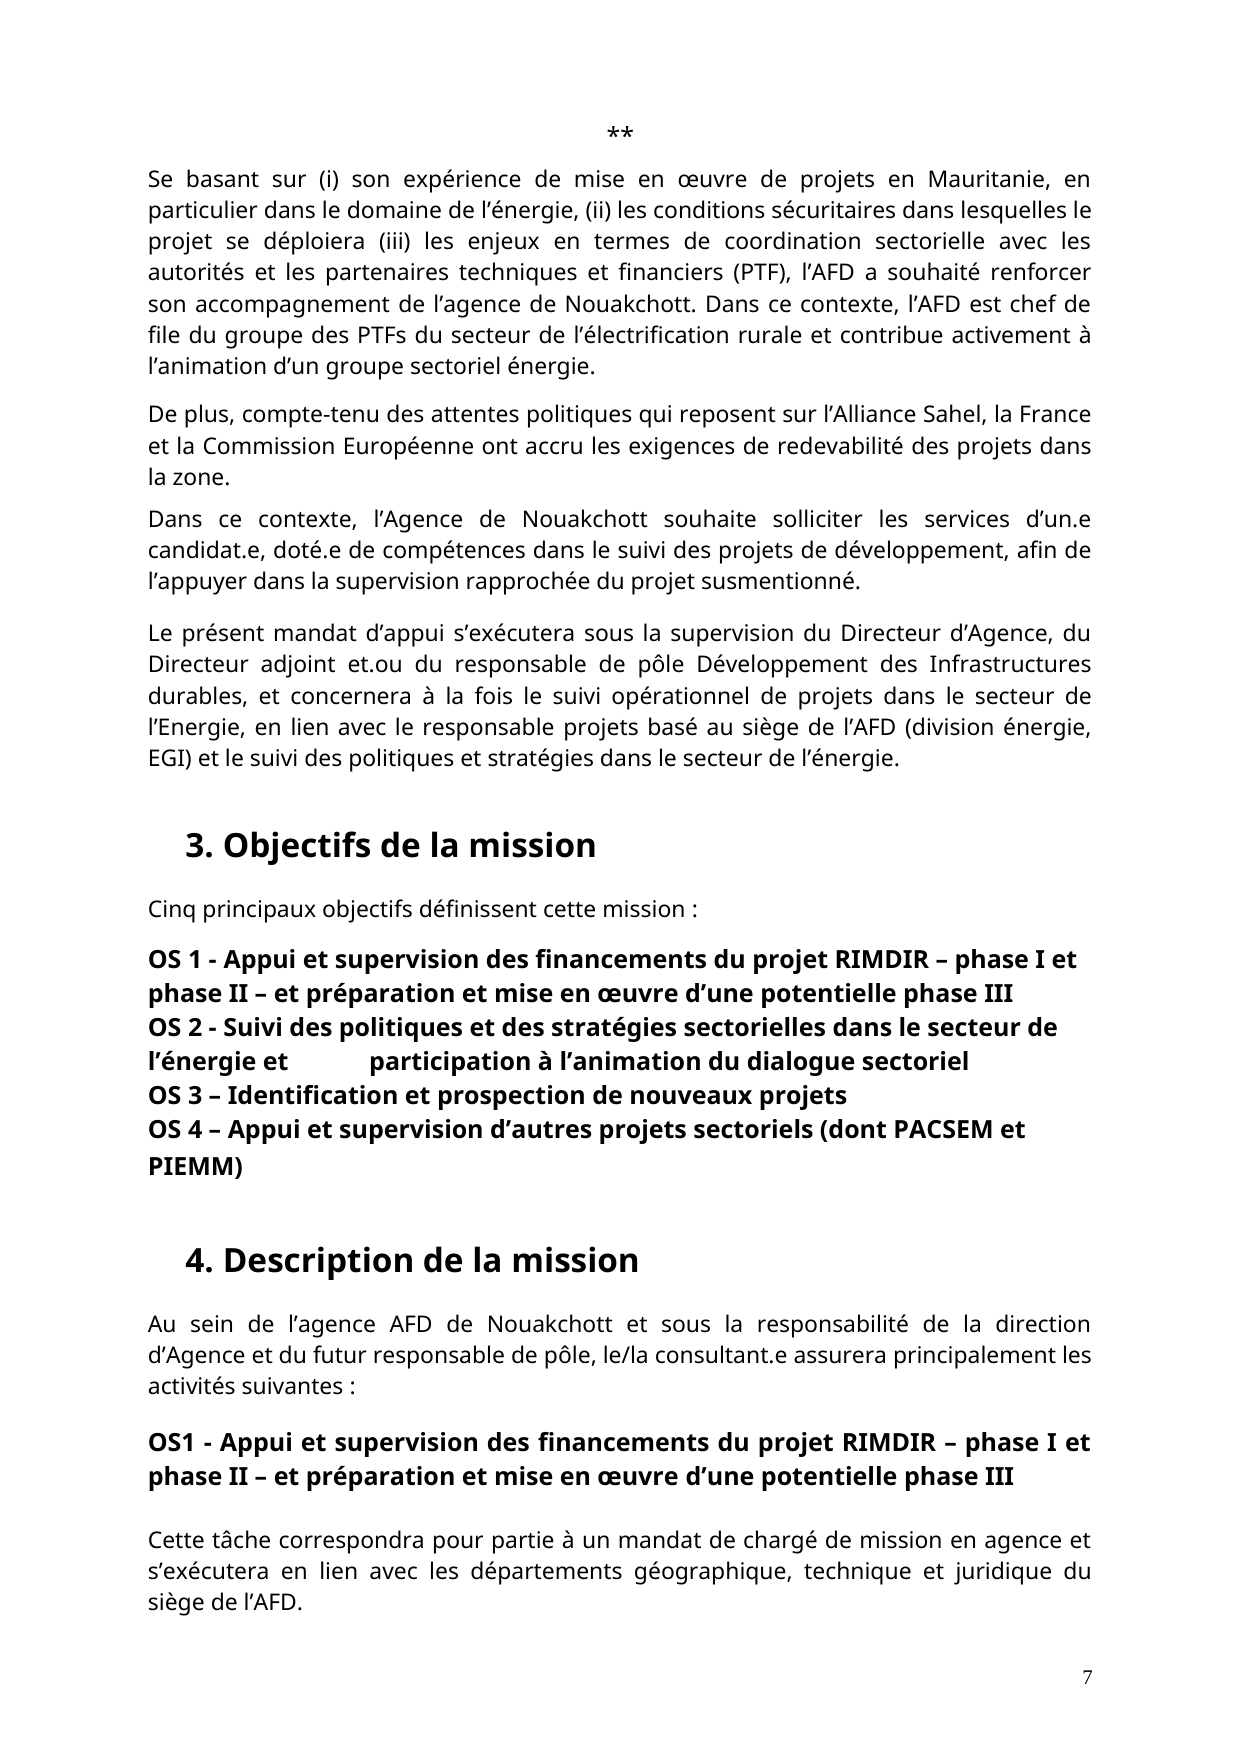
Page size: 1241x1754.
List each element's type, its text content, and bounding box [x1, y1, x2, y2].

text OS 3 – Identification et prospection de nouveaux projets [148, 1165, 1092, 1199]
text Au sein de l’agence AFD de Nouakchott et sous la responsabilité de la direction d’Agence et du futur responsable de pôle, le/la consultant.e assurera principalement les activités suivantes : [148, 1395, 1092, 1488]
text De plus, compte-tenu des attentes politiques qui reposent sur l’Alliance Sahel, la France et la Commission Européenne ont accru les exigences de redevabilité des projets dans la zone. [148, 486, 1092, 579]
subtitle Objectifs de la mission [185, 909, 1092, 955]
text OS1 - Appui et supervision des financements du projet RIMDIR – phase I et phase II – et préparation et mise en œuvre d’une potentielle phase III [148, 1511, 1092, 1579]
text OS 1 - Appui et supervision des financements du projet RIMDIR – phase I et phase II – et préparation et mise en œuvre d’une potentielle phase III [148, 1029, 1092, 1097]
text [148, 118, 1092, 181]
text OS 2 - Suivi des politiques et des stratégies sectorielles dans le secteur de l’énergie et participation à l’animation du dialogue sectoriel [148, 1097, 1092, 1165]
text Le présent mandat d’appui s’exécutera sous la supervision du Directeur d’Agence, du Directeur adjoint et.ou du responsable de pôle Développement des Infrastructures durables, et concernera à la fois le suivi opérationnel de projets dans le secteur de l’Energie, en lien avec le responsable projets basé au siège de l’AFD (division énergie, EGI) et le suivi des politiques et stratégies dans le secteur de l’énergie. [148, 704, 1092, 861]
text Cinq principaux objectifs définissent cette mission : [148, 981, 1092, 1012]
text Se basant sur (i) son expérience de mise en œuvre de projets en Mauritanie, en particulier dans le domaine de l’énergie, (ii) les conditions sécuritaires dans lesquelles le projet se déploiera (iii) les enjeux en termes de coordination sectorielle avec les autorités et les partenaires techniques et financiers (PTF), l’AFD a souhaité renforcer son accompagnement de l’agence de Nouakchott. Dans ce contexte, l’AFD est chef de file du groupe des PTFs du secteur de l’électrification rurale et contribue activement à l’animation d’un groupe sectoriel énergie. [148, 250, 1092, 468]
text ** [148, 205, 1092, 239]
subtitle Description de la mission [185, 1324, 1092, 1369]
text Dans ce contexte, l’Agence de Nouakchott souhaite solliciter les services d’un.e candidat.e, doté.e de compétences dans le suivi des projets de développement, afin de l’appuyer dans la supervision rapprochée du projet susmentionné. [148, 590, 1092, 683]
text OS 4 – Appui et supervision d’autres projets sectoriels (dont PACSEM et PIEMM) [148, 1199, 1092, 1270]
